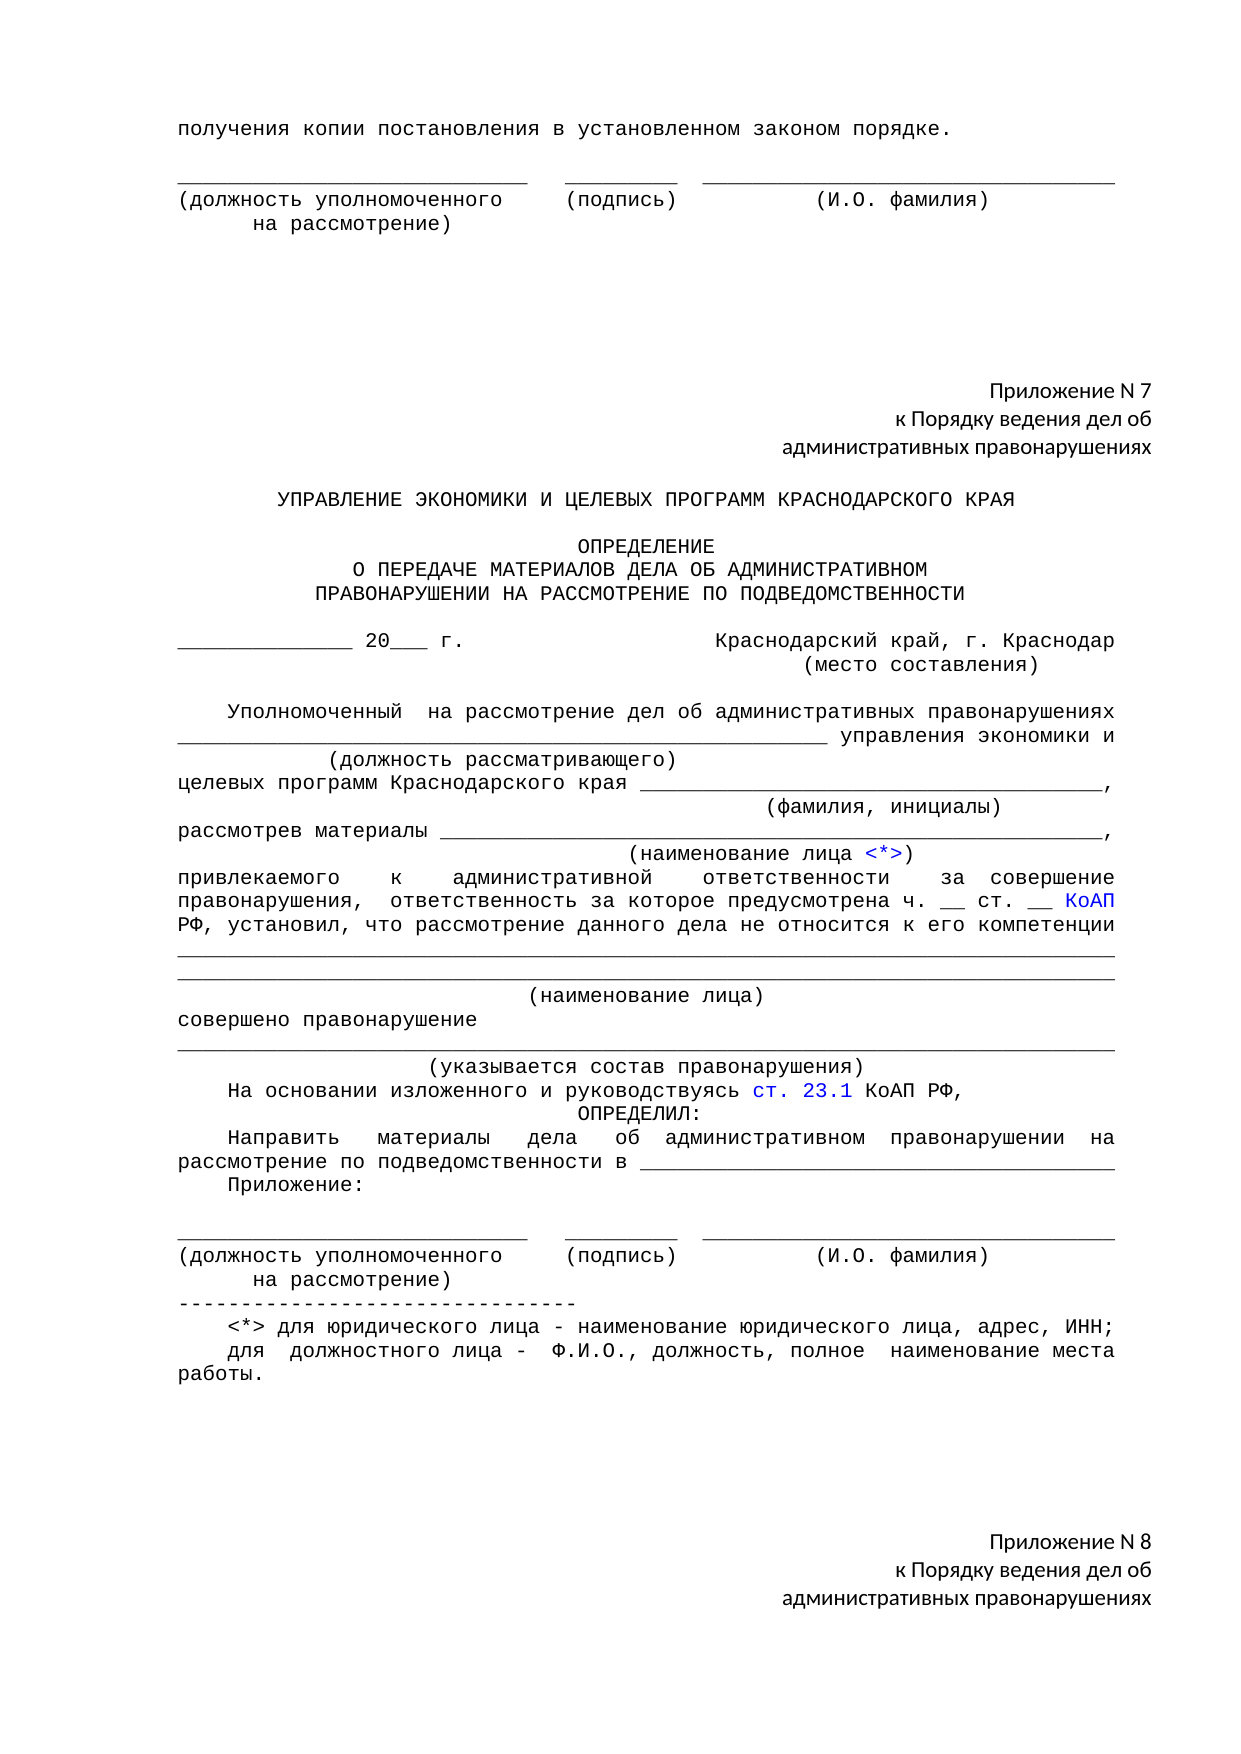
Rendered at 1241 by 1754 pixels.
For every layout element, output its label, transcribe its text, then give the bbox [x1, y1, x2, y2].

text ______________ 20___ г. Краснодарский край, г. Краснодар [177, 630, 1152, 654]
text Приложение N 7 [177, 376, 1152, 404]
text <*> для юридического лица - наименование юридического лица, адрес, ИНН; [177, 1316, 1152, 1340]
text На основании изложенного и руководствуясь ст. 23.1 КоАП РФ, [177, 1080, 1152, 1103]
text (наименование лица) [177, 985, 1152, 1009]
text ____________________________ _________ _________________________________ [177, 1222, 1152, 1245]
text ___________________________________________________________________________ [177, 961, 1152, 985]
text ___________________________________________________________________________ [177, 1032, 1152, 1056]
text Направить материалы дела об административном правонарушении на [177, 1127, 1152, 1151]
text совершено правонарушение [177, 1009, 1152, 1032]
text РФ, установил, что рассмотрение данного дела не относится к его компетенции [177, 914, 1152, 938]
text ____________________________ _________ _________________________________ [177, 165, 1152, 189]
text (указывается состав правонарушения) [177, 1056, 1152, 1080]
text правонарушения, ответственность за которое предусмотрена ч. __ ст. __ КоАП [177, 891, 1152, 914]
text рассмотрение по подведомственности в ______________________________________ [177, 1151, 1152, 1174]
text работы. [177, 1363, 1152, 1387]
text на рассмотрение) [177, 1269, 1152, 1292]
text (фамилия, инициалы) [177, 796, 1152, 819]
text привлекаемого к административной ответственности за совершение [177, 867, 1152, 891]
text УПРАВЛЕНИЕ ЭКОНОМИКИ И ЦЕЛЕВЫХ ПРОГРАММ КРАСНОДАРСКОГО КРАЯ [177, 488, 1152, 512]
text Приложение N 8 [177, 1527, 1152, 1555]
text О ПЕРЕДАЧЕ МАТЕРИАЛОВ ДЕЛА ОБ АДМИНИСТРАТИВНОМ [177, 559, 1152, 583]
text (наименование лица <*>) [177, 843, 1152, 867]
text административных правонарушениях [177, 1583, 1152, 1611]
text ____________________________________________________ управления экономики и [177, 725, 1152, 749]
text Приложение: [177, 1174, 1152, 1198]
text -------------------------------- [177, 1292, 1152, 1316]
text (должность уполномоченного (подпись) (И.О. фамилия) [177, 1245, 1152, 1269]
text для должностного лица - Ф.И.О., должность, полное наименование места [177, 1340, 1152, 1363]
text административных правонарушениях [177, 432, 1152, 461]
text к Порядку ведения дел об [177, 404, 1152, 432]
text ___________________________________________________________________________ [177, 938, 1152, 961]
text (место составления) [177, 654, 1152, 678]
text Уполномоченный на рассмотрение дел об административных правонарушениях [177, 701, 1152, 725]
text рассмотрев материалы _____________________________________________________, [177, 819, 1152, 843]
text получения копии постановления в установленном законом порядке. [177, 118, 1152, 142]
text ПРАВОНАРУШЕНИИ НА РАССМОТРЕНИЕ ПО ПОДВЕДОМСТВЕННОСТИ [177, 583, 1152, 607]
text ОПРЕДЕЛЕНИЕ [177, 536, 1152, 559]
text на рассмотрение) [177, 213, 1152, 236]
text целевых программ Краснодарского края _____________________________________, [177, 772, 1152, 796]
text к Порядку ведения дел об [177, 1555, 1152, 1583]
text (должность рассматривающего) [177, 749, 1152, 772]
text ОПРЕДЕЛИЛ: [177, 1103, 1152, 1127]
text (должность уполномоченного (подпись) (И.О. фамилия) [177, 189, 1152, 213]
